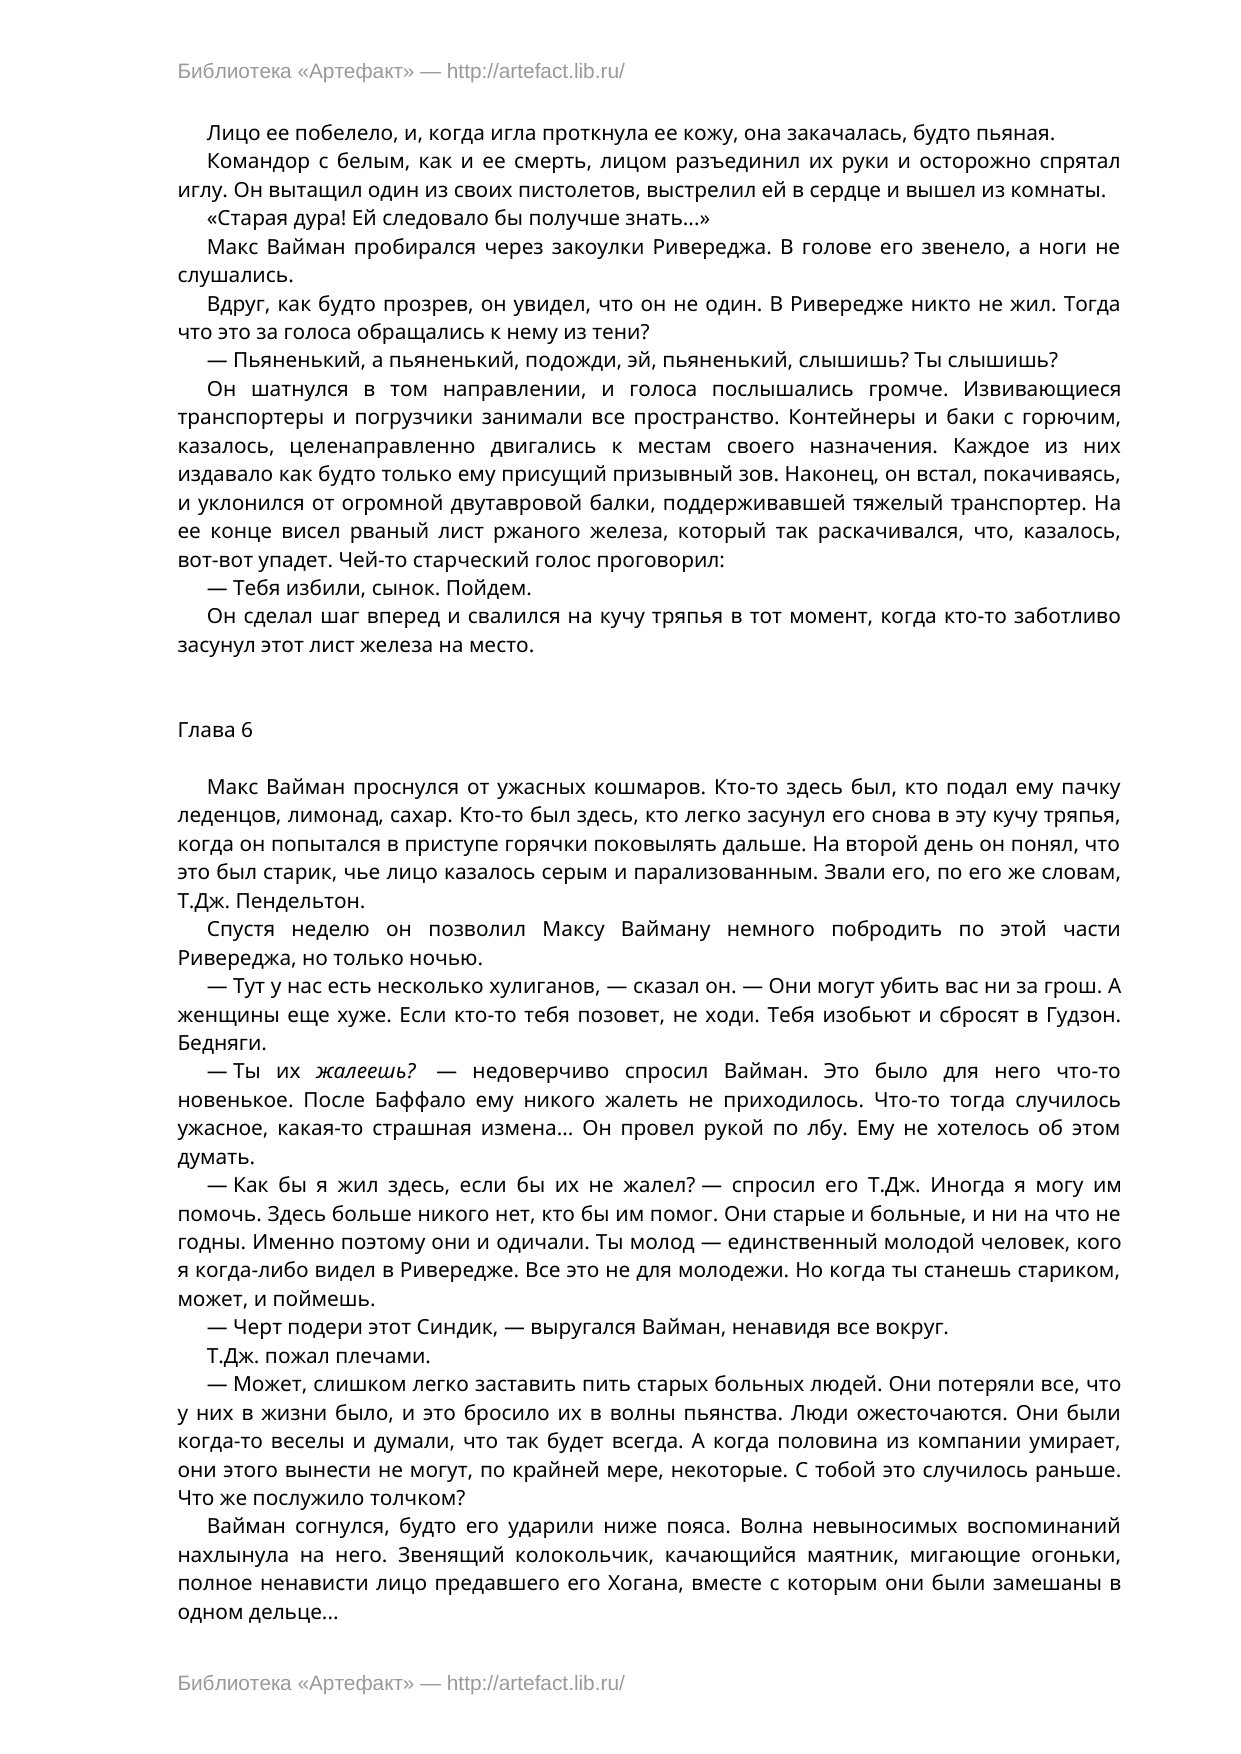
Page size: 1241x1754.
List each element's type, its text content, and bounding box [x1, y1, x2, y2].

text — Ты их жалеешь? — недоверчиво спросил Вайман. Это было для него что-то новенькое. После Баффало ему никого жалеть не приходилось. Что-то тогда случилось ужасное, какая-то страшная измена... Он провел рукой по лбу. Ему не хотелось об этом думать. [177, 1057, 1122, 1170]
text — Тут у нас есть несколько хулиганов, — сказал он. — Они могут убить вас ни за грош. А женщины еще хуже. Если кто-то тебя позовет, не ходи. Тебя изобьют и сбросят в Гудзон. Бедняги. [177, 971, 1122, 1057]
text — Может, слишком легко заставить пить старых больных людей. Они потеряли все, что у них в жизни было, и это бросило их в волны пьянства. Люди ожесточаются. Они были когда-то веселы и думали, что так будет всегда. А когда половина из компании умирает, они этого вынести не могут, по крайней мере, некоторые. С тобой это случилось раньше. Что же послужило толчком? [177, 1369, 1122, 1512]
text Командор с белым, как и ее смерть, лицом разъединил их руки и осторожно спрятал иглу. Он вытащил один из своих пистолетов, выстрелил ей в сердце и вышел из комнаты. [177, 147, 1122, 203]
text Макс Вайман пробирался через закоулки Ривереджа. В голове его звенело, а ноги не слушались. [177, 232, 1122, 289]
text — Черт подери этот Синдик, — выругался Вайман, ненавидя все вокруг. [177, 1312, 1122, 1341]
text Он сделал шаг вперед и свалился на кучу тряпья в тот момент, когда кто-то заботливо засунул этот лист железа на место. [177, 602, 1122, 658]
subtitle Глава 6 [177, 715, 1122, 744]
text Спустя неделю он позволил Максу Вайману немного побродить по этой части Ривереджа, но только ночью. [177, 914, 1122, 971]
text Вдруг, как будто прозрев, он увидел, что он не один. В Ривередже никто не жил. Тогда что это за голоса обращались к нему из тени? [177, 289, 1122, 346]
text Т.Дж. пожал плечами. [177, 1341, 1122, 1369]
text Он шатнулся в том направлении, и голоса послышались громче. Извивающиеся транспортеры и погрузчики занимали все пространство. Контейнеры и баки с горючим, казалось, целенаправленно двигались к местам своего назначения. Каждое из них издавало как будто только ему присущий призывный зов. Наконец, он встал, покачиваясь, и уклонился от огромной двутавровой балки, поддерживавшей тяжелый транспортер. На ее конце висел рваный лист ржаного железа, который так раскачивался, что, казалось, вот-вот упадет. Чей-то старческий голос проговорил: [177, 374, 1122, 573]
text — Пьяненький, а пьяненький, подожди, эй, пьяненький, слышишь? Ты слышишь? [177, 346, 1122, 374]
text Вайман согнулся, будто его ударили ниже пояса. Волна невыносимых воспоминаний нахлынула на него. Звенящий колокольчик, качающийся маятник, мигающие огоньки, полное ненависти лицо предавшего его Хогана, вместе с которым они были замешаны в одном дельце... [177, 1512, 1122, 1625]
text — Тебя избили, сынок. Пойдем. [177, 573, 1122, 602]
text — Как бы я жил здесь, если бы их не жалел? — спросил его Т.Дж. Иногда я могу им помочь. Здесь больше никого нет, кто бы им помог. Они старые и больные, и ни на что не годны. Именно поэтому они и одичали. Ты молод — единственный молодой человек, кого я когда-либо видел в Ривередже. Все это не для молодежи. Но когда ты станешь стариком, может, и поймешь. [177, 1170, 1122, 1312]
text «Старая дура! Ей следовало бы получше знать...» [177, 203, 1122, 232]
text Макс Вайман проснулся от ужасных кошмаров. Кто-то здесь был, кто подал ему пачку леденцов, лимонад, сахар. Кто-то был здесь, кто легко засунул его снова в эту кучу тряпья, когда он попытался в приступе горячки поковылять дальше. На второй день он понял, что это был старик, чье лицо казалось серым и парализованным. Звали его, по его же словам, Т.Дж. Пендельтон. [177, 772, 1122, 914]
text Лицо ее побелело, и, когда игла проткнула ее кожу, она закачалась, будто пьяная. [177, 118, 1122, 147]
